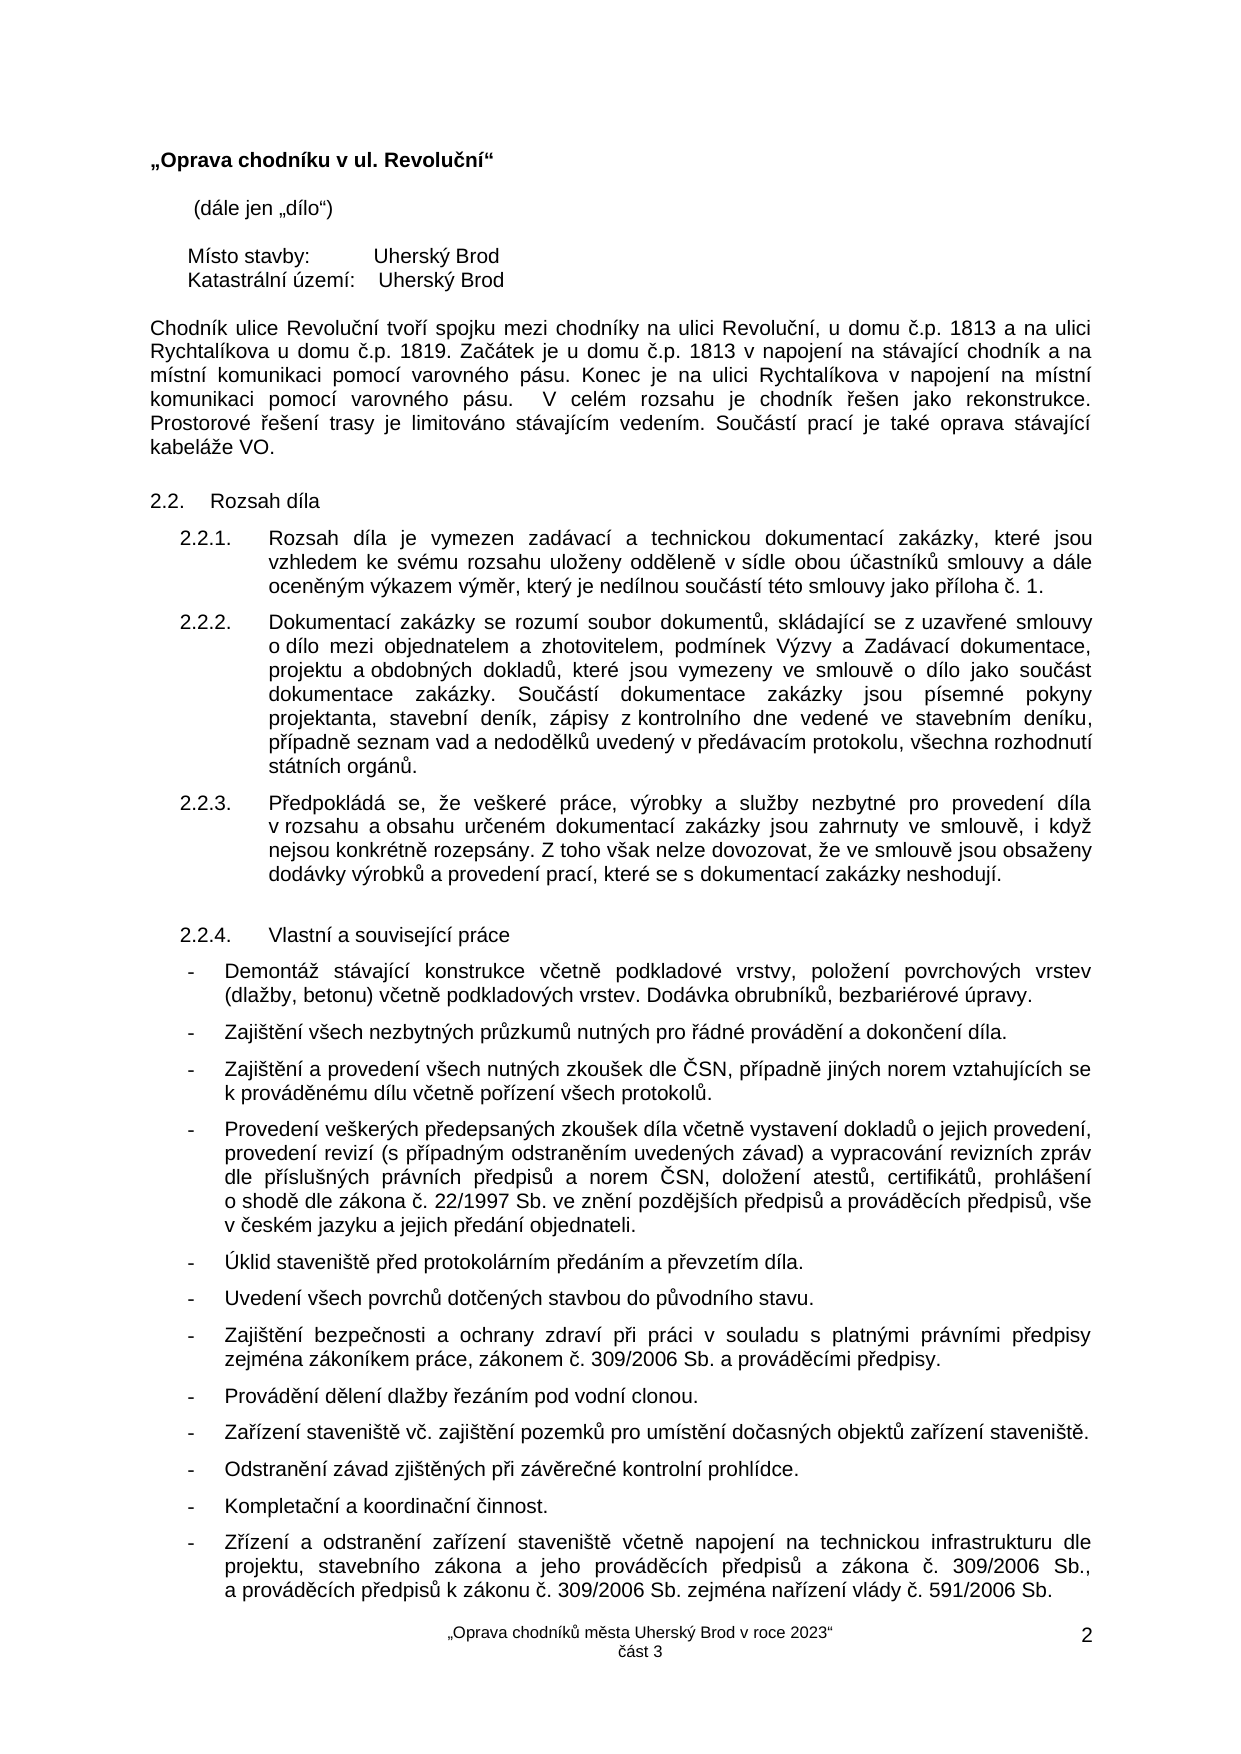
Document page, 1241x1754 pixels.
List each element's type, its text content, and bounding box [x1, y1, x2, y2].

list Provádění dělení dlažby řezáním pod vodní clonou. [187, 1383, 1093, 1408]
list Zajištění všech nezbytných průzkumů nutných pro řádné provádění a dokončení díla. [187, 1020, 1093, 1044]
subtitle Vlastní a související práce [179, 923, 1093, 947]
list Zajištění bezpečnosti a ochrany zdraví při práci v souladu s platnými právními předpisy zejména zákoníkem práce, zákonem č. 309/2006 Sb. a prováděcími předpisy. [187, 1323, 1093, 1371]
list Provedení veškerých předepsaných zkoušek díla včetně vystavení dokladů o jejich provedení, provedení revizí (s případným odstraněním uvedených závad) a vypracování revizních zpráv dle příslušných právních předpisů a norem ČSN, doložení atestů, certifikátů, prohlášení o shodě dle zákona č. 22/1997 Sb. ve znění pozdějších předpisů a prováděcích předpisů, vše v českém jazyku a jejich předání objednateli. [187, 1117, 1093, 1237]
text (dále jen „dílo“) [150, 196, 1093, 219]
list Zajištění a provedení všech nutných zkoušek dle ČSN, případně jiných norem vztahujících se k prováděnému dílu včetně pořízení všech protokolů. [187, 1056, 1093, 1104]
list Demontáž stávající konstrukce včetně podkladové vrstvy, položení povrchových vrstev (dlažby, betonu) včetně podkladových vrstev. Dodávka obrubníků, bezbariérové úpravy. [187, 959, 1093, 1007]
list Úklid staveniště před protokolárním předáním a převzetím díla. [187, 1249, 1093, 1274]
list Zřízení a odstranění zařízení staveniště včetně napojení na technickou infrastrukturu dle projektu, stavebního zákona a jeho prováděcích předpisů a zákona č. 309/2006 Sb., a prováděcích předpisů k zákonu č. 309/2006 Sb. zejména nařízení vlády č. 591/2006 Sb. [187, 1530, 1093, 1602]
text „Oprava chodníku v ul. Revoluční“ [150, 148, 1093, 172]
list Uvedení všech povrchů dotčených stavbou do původního stavu. [187, 1286, 1093, 1310]
list Odstranění závad zjištěných při závěrečné kontrolní prohlídce. [187, 1457, 1093, 1481]
list Kompletační a koordinační činnost. [187, 1493, 1093, 1518]
subtitle Předpokládá se, že veškeré práce, výrobky a služby nezbytné pro provedení díla v rozsahu a obsahu určeném dokumentací zakázky jsou zahrnuty ve smlouvě, i když nejsou konkrétně rozepsány. Z toho však nelze dovozovat, že ve smlouvě jsou obsaženy dodávky výrobků a provedení prací, které se s dokumentací zakázky neshodují. [179, 790, 1093, 886]
subtitle Dokumentací zakázky se rozumí soubor dokumentů, skládající se z uzavřené smlouvy o dílo mezi objednatelem a zhotovitelem, podmínek Výzvy a Zadávací dokumentace, projektu a obdobných dokladů, které jsou vymezeny ve smlouvě o dílo jako součást dokumentace zakázky. Součástí dokumentace zakázky jsou písemné pokyny projektanta, stavební deník, zápisy z kontrolního dne vedené ve stavebním deníku, případně seznam vad a nedodělků uvedený v předávacím protokolu, všechna rozhodnutí státních orgánů. [179, 610, 1093, 778]
list Zařízení staveniště vč. zajištění pozemků pro umístění dočasných objektů zařízení staveniště. [187, 1420, 1093, 1444]
text Katastrální území: Uherský Brod [187, 267, 1093, 291]
text Chodník ulice Revoluční tvoří spojku mezi chodníky na ulici Revoluční, u domu č.p. 1813 a na ulici Rychtalíkova u domu č.p. 1819. Začátek je u domu č.p. 1813 v napojení na stávající chodník a na místní komunikaci pomocí varovného pásu. Konec je na ulici Rychtalíkova v napojení na místní komunikaci pomocí varovného pásu. V celém rozsahu je chodník řešen jako rekonstrukce. Prostorové řešení trasy je limitováno stávajícím vedením. Součástí prací je také oprava stávající kabeláže VO. [150, 315, 1093, 459]
subtitle Rozsah díla je vymezen zadávací a technickou dokumentací zakázky, které jsou vzhledem ke svému rozsahu uloženy odděleně v sídle obou účastníků smlouvy a dále oceněným výkazem výměr, který je nedílnou součástí této smlouvy jako příloha č. 1. [179, 526, 1093, 598]
subtitle Rozsah díla [150, 489, 1093, 513]
text Místo stavby: Uherský Brod [187, 243, 1093, 267]
